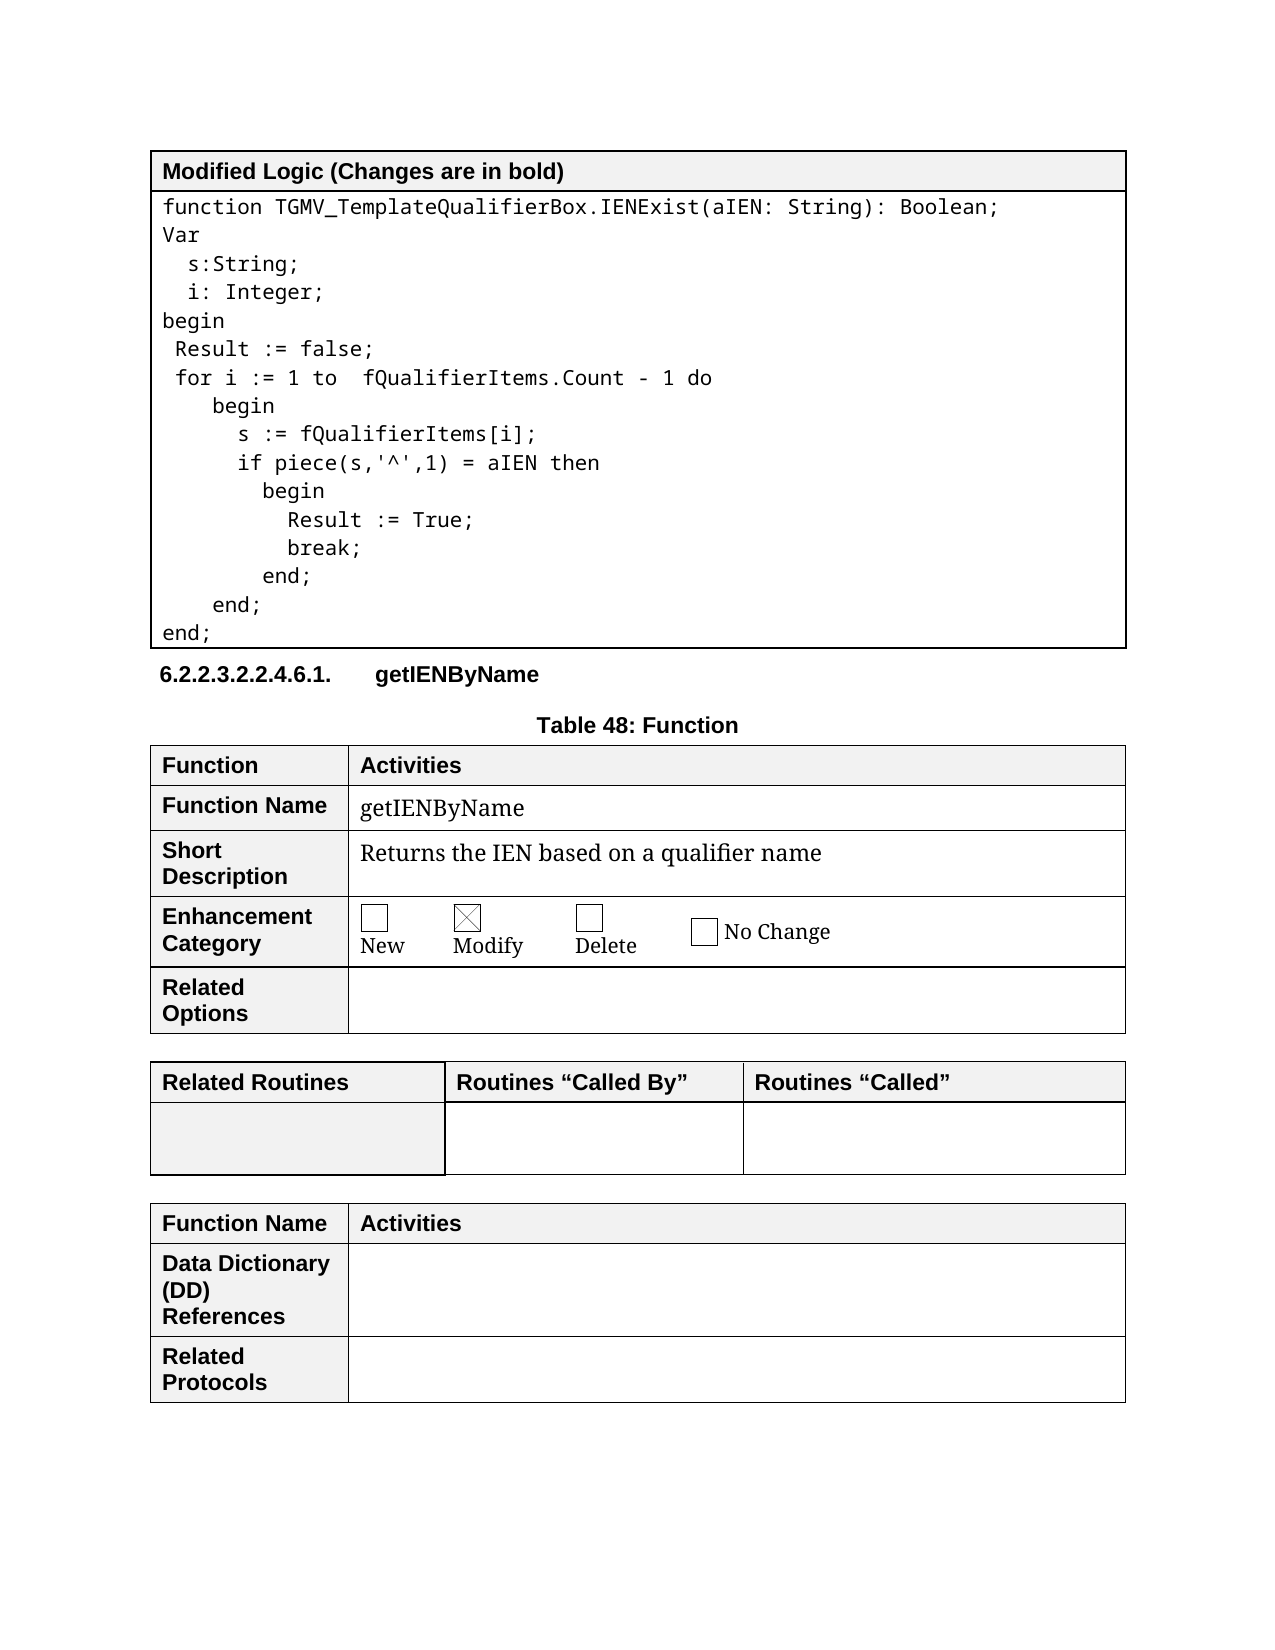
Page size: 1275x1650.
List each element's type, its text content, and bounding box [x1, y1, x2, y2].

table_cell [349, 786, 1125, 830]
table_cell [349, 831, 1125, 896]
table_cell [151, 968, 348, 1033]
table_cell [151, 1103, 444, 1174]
text Table 48: Function [150, 712, 1125, 739]
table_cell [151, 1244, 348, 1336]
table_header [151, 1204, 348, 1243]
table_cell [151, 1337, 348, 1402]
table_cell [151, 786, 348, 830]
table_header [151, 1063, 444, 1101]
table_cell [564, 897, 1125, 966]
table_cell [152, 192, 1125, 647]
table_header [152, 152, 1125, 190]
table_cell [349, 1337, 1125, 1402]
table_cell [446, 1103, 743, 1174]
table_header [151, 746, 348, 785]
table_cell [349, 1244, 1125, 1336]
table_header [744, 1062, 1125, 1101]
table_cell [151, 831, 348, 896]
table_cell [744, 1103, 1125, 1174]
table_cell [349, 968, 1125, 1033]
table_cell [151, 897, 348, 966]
subtitle getIENByName [159, 661, 1125, 687]
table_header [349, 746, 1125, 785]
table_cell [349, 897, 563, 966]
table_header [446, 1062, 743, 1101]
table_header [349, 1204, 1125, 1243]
